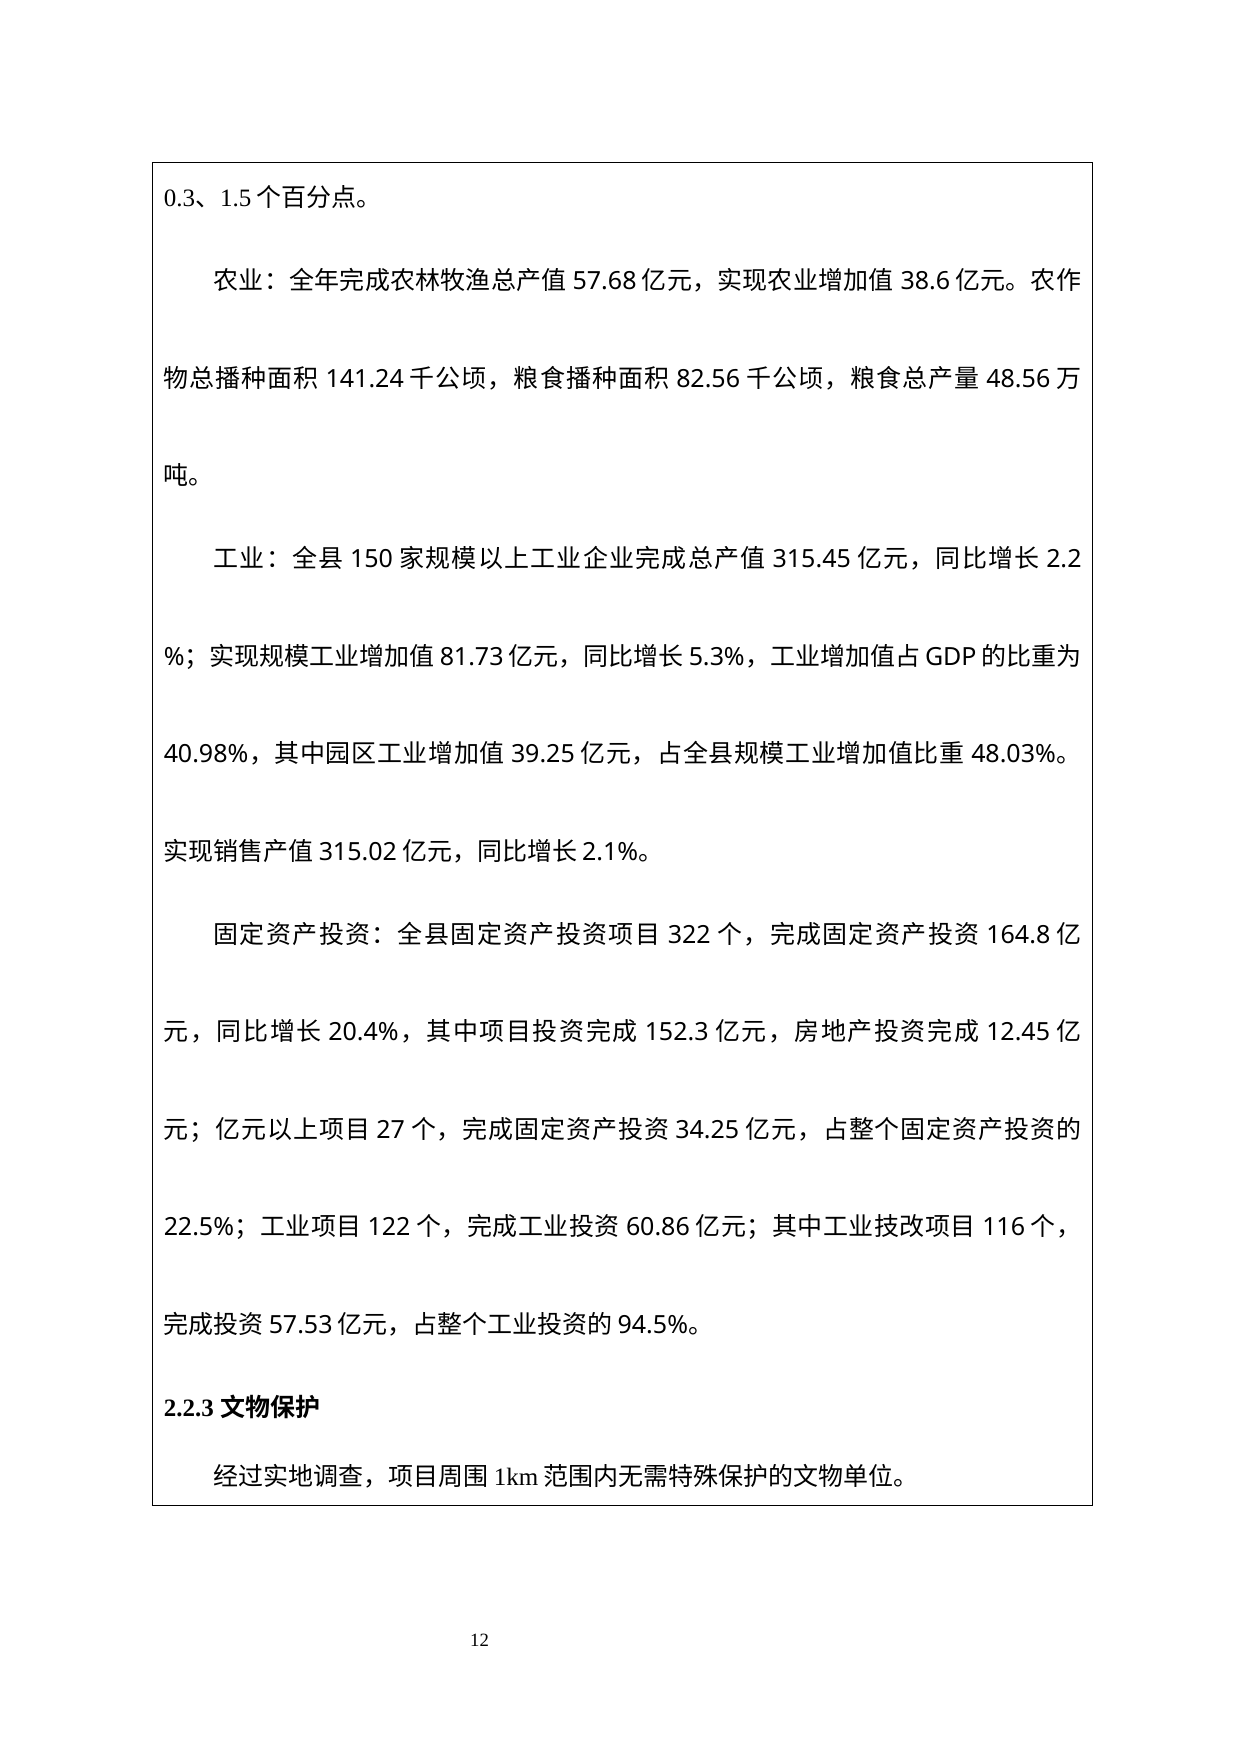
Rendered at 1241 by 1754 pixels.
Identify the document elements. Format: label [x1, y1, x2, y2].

table_cell [153, 163, 1092, 1505]
